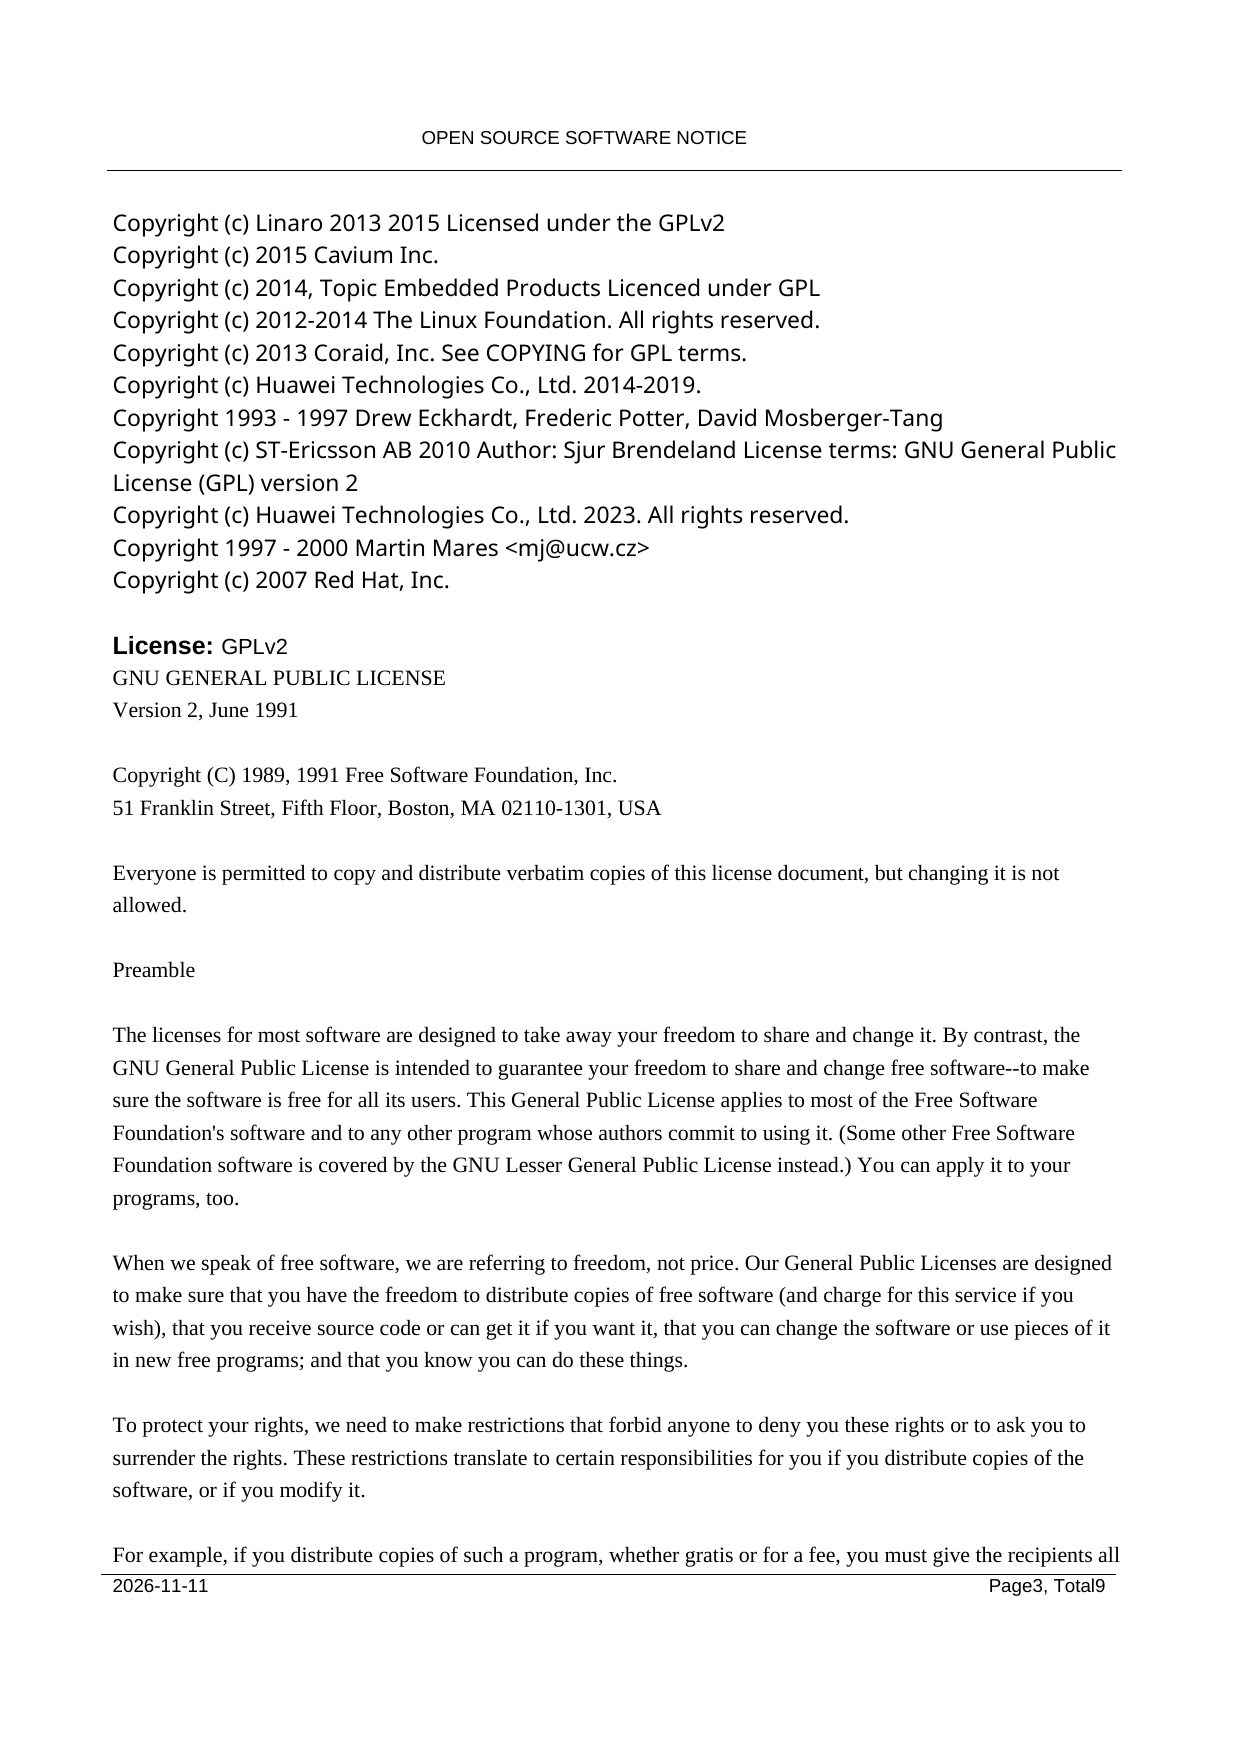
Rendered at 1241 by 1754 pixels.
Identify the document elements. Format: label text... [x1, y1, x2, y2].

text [112, 206, 1128, 629]
text License: GPLv2 [112, 629, 1128, 661]
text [112, 661, 1128, 1571]
